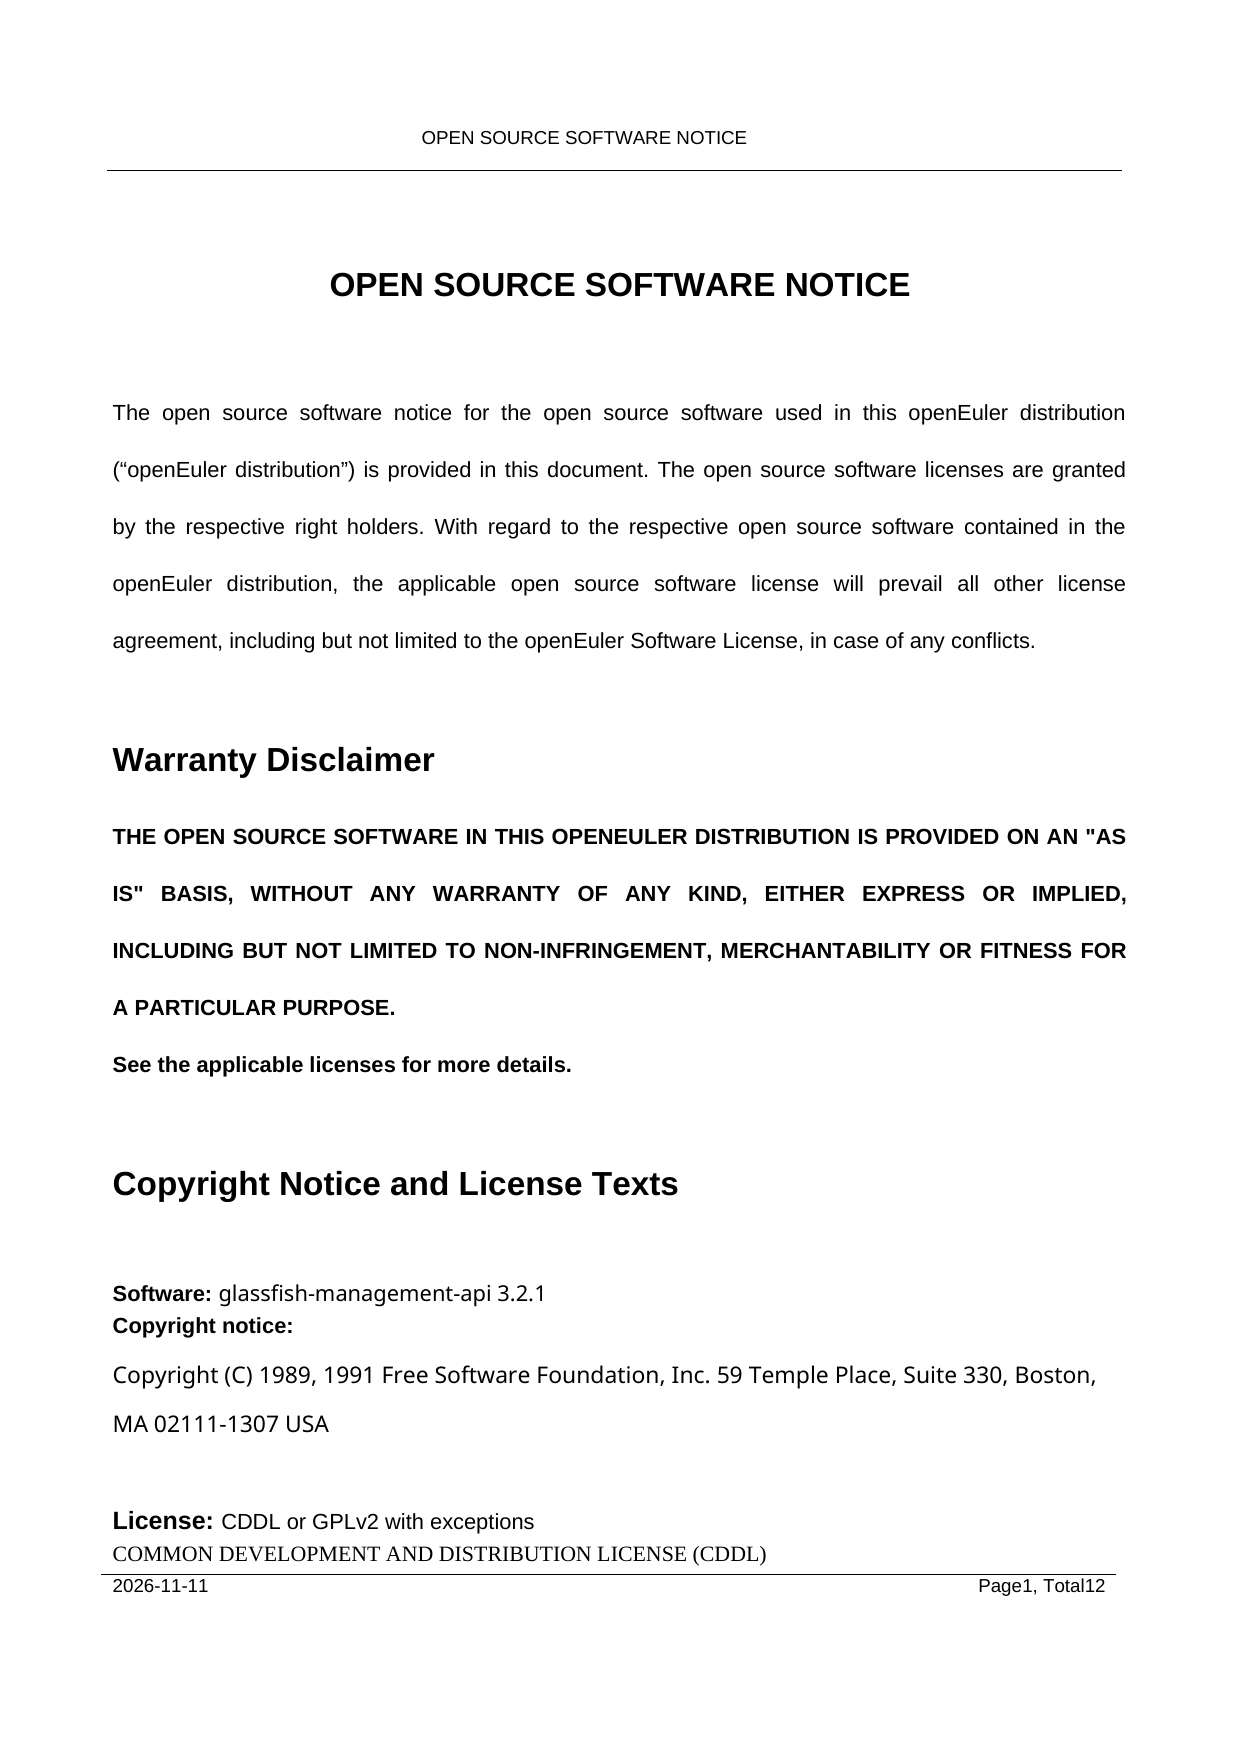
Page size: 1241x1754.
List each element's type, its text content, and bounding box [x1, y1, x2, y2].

text License: CDDL or GPLv2 with exceptions [112, 1504, 1128, 1537]
text Copyright notice: Copyright (C) 1989, 1991 Free Software Foundation, Inc. 59 Temple Place, Suite 330, Boston, MA 02111-1307 USA [112, 1309, 1128, 1488]
text Warranty Disclaimer [112, 727, 1128, 792]
text COMMON DEVELOPMENT AND DISTRIBUTION LICENSE (CDDL) [112, 1537, 1128, 1569]
text The open source software notice for the open source software used in this openEuler distribution (“openEuler distribution”) is provided in this document. The open source software licenses are granted by the respective right holders. With regard to the respective open source software contained in the openEuler distribution, the applicable open source software license will prevail all other license agreement, including but not limited to the openEuler Software License, in case of any conflicts. [112, 397, 1128, 657]
text Copyright Notice and License Texts [112, 1151, 1128, 1216]
text THE OPEN SOURCE SOFTWARE IN THIS OPENEULER DISTRIBUTION IS PROVIDED ON AN "AS IS" BASIS, WITHOUT ANY WARRANTY OF ANY KIND, EITHER EXPRESS OR IMPLIED, INCLUDING BUT NOT LIMITED TO NON-INFRINGEMENT, MERCHANTABILITY OR FITNESS FOR A PARTICULAR PURPOSE. See the applicable licenses for more details. [112, 821, 1128, 1081]
text OPEN SOURCE SOFTWARE NOTICE [112, 251, 1128, 316]
text Software: glassfish-management-api 3.2.1 [112, 1277, 1128, 1309]
